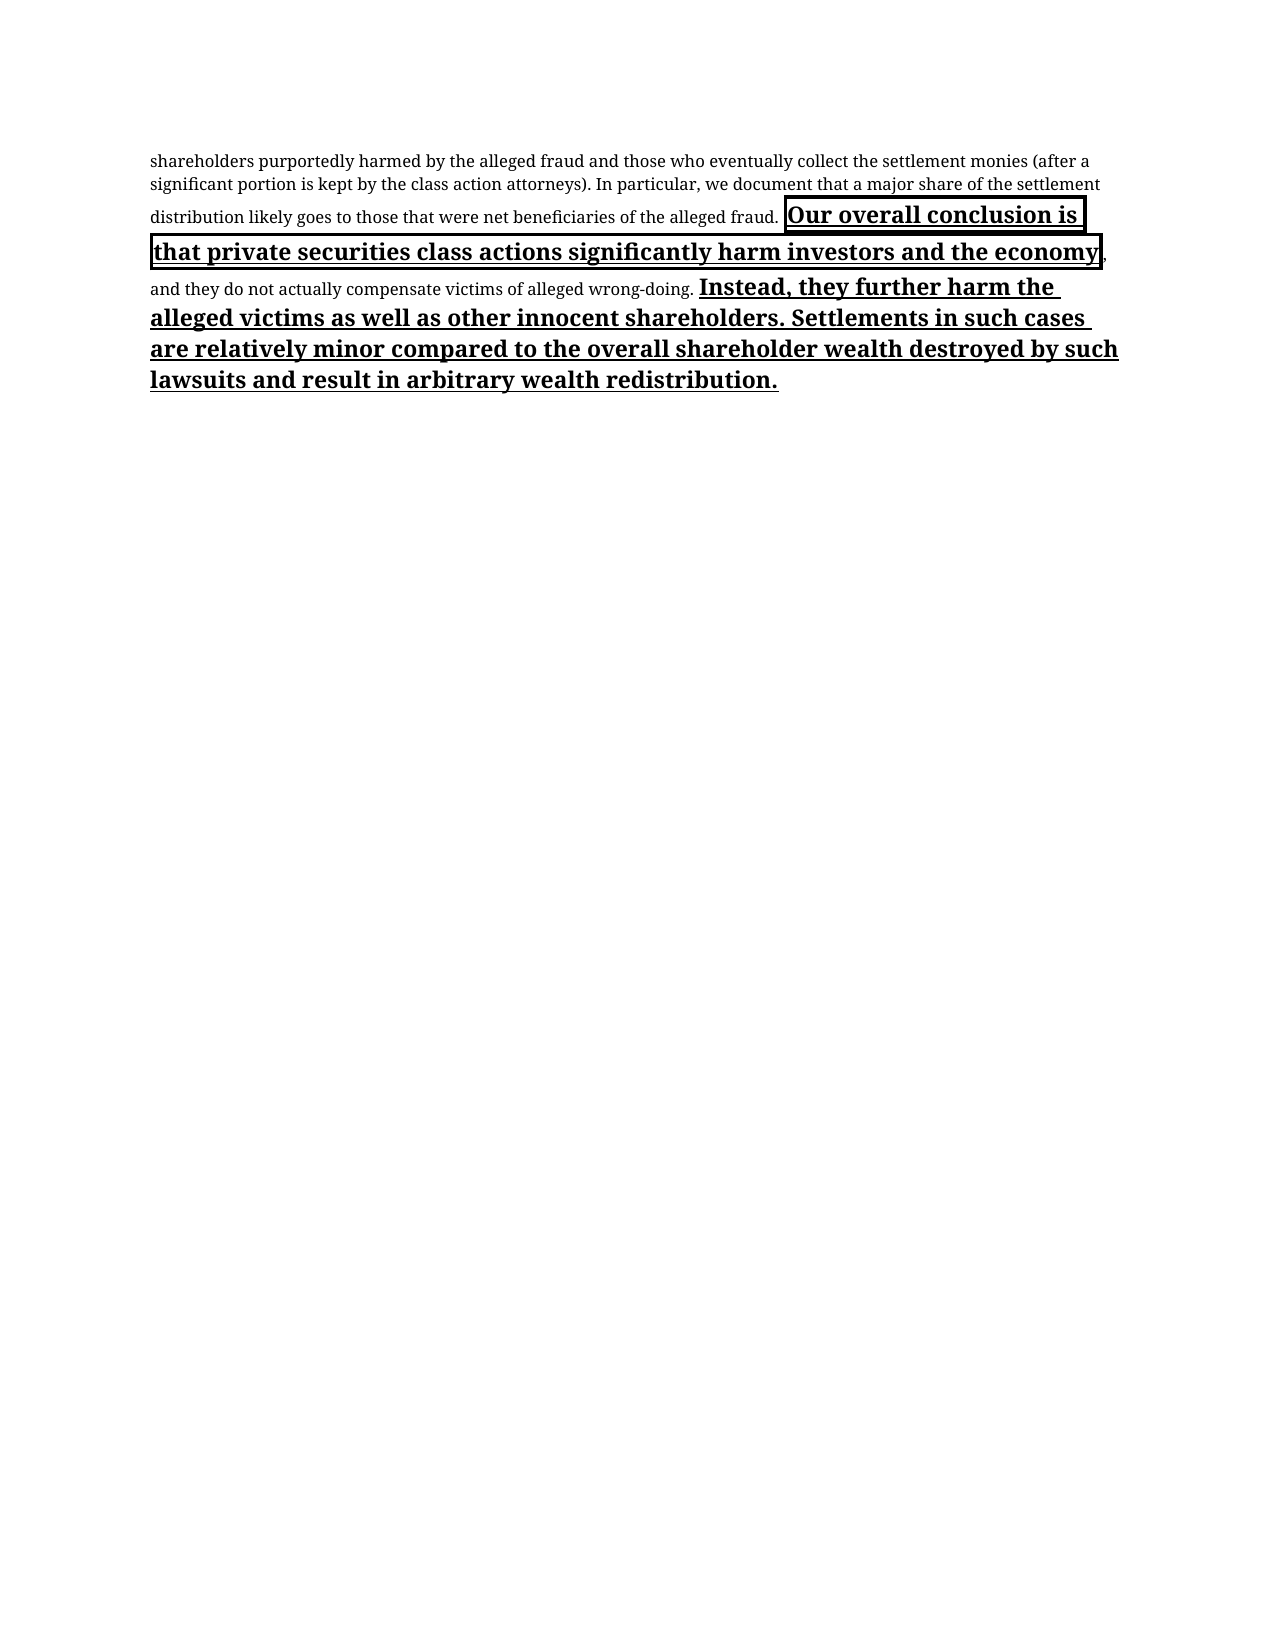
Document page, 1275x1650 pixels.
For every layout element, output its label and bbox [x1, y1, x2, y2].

text [150, 150, 1125, 395]
